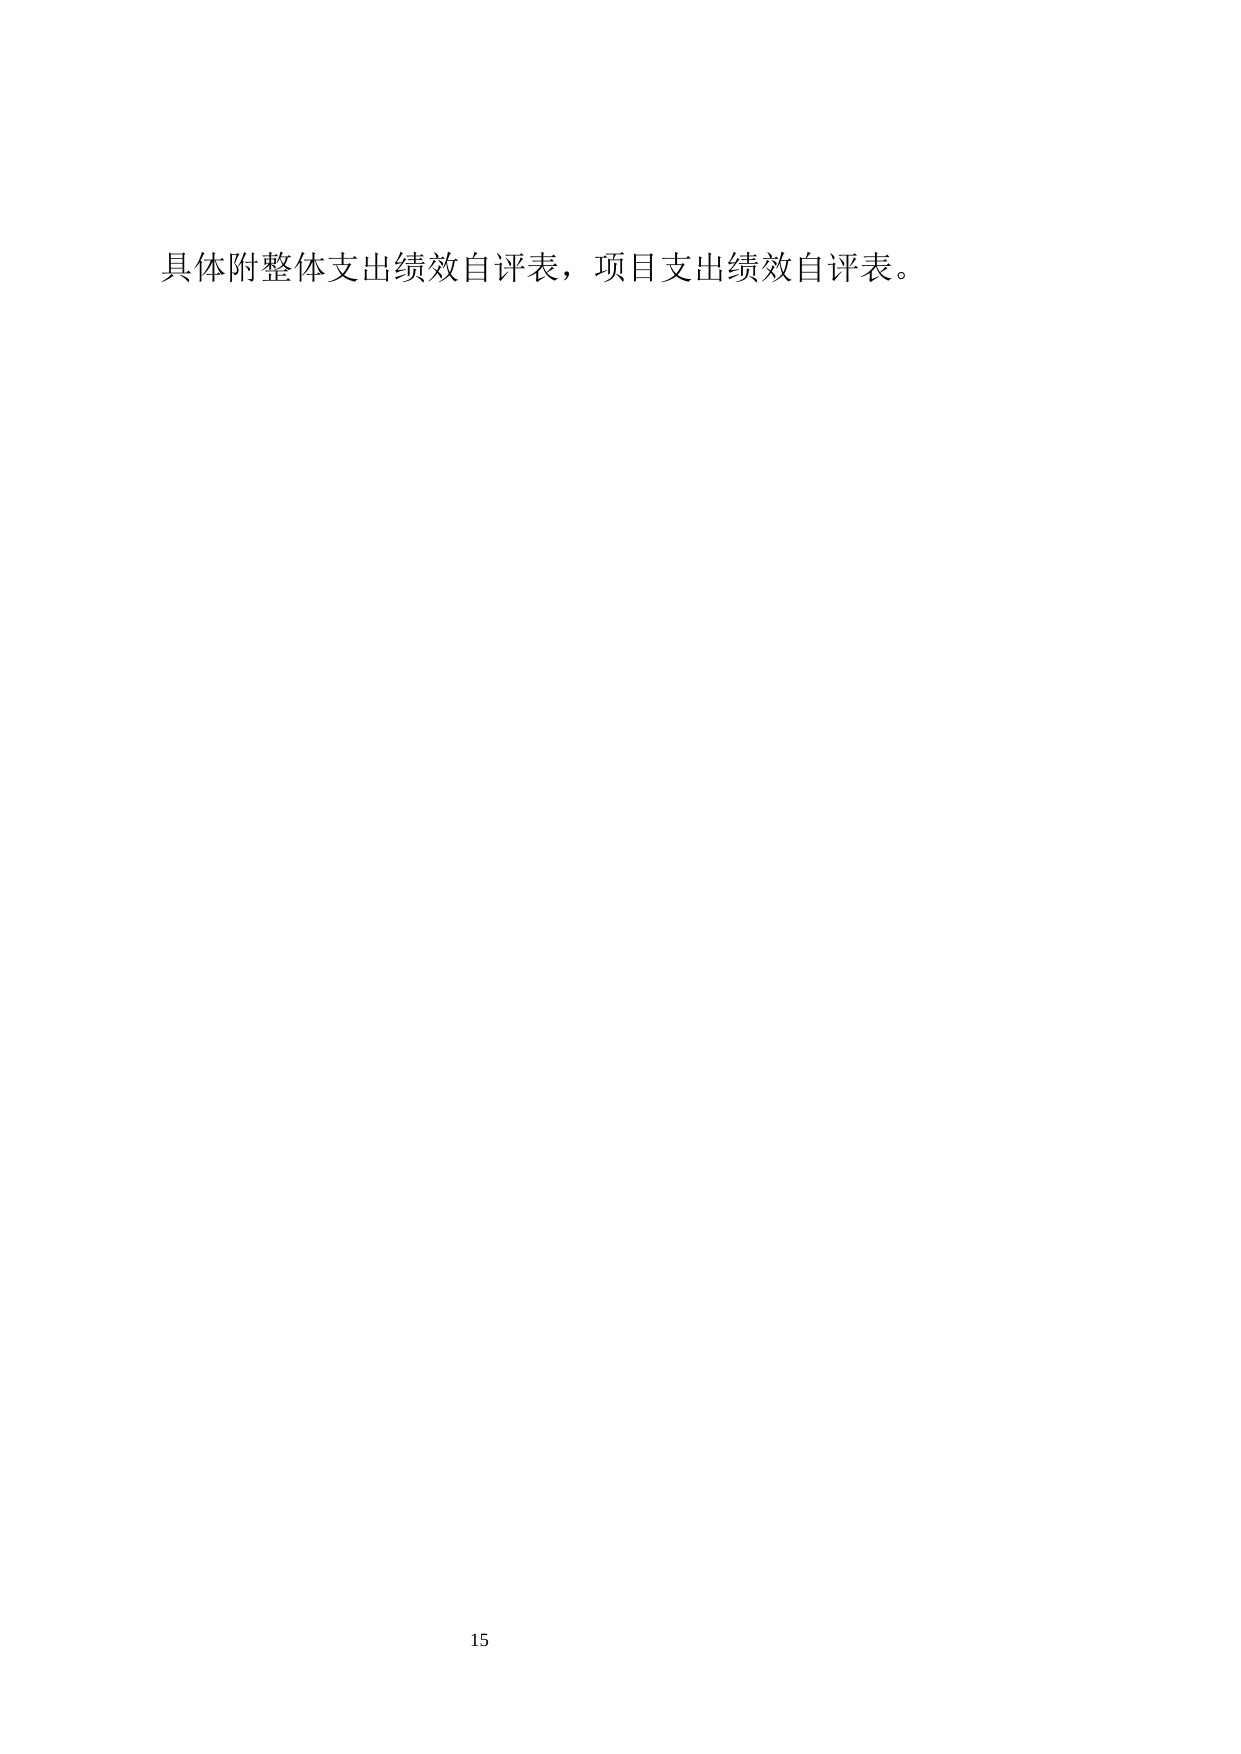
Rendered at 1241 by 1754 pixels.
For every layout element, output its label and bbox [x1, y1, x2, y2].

text [159, 233, 1081, 298]
